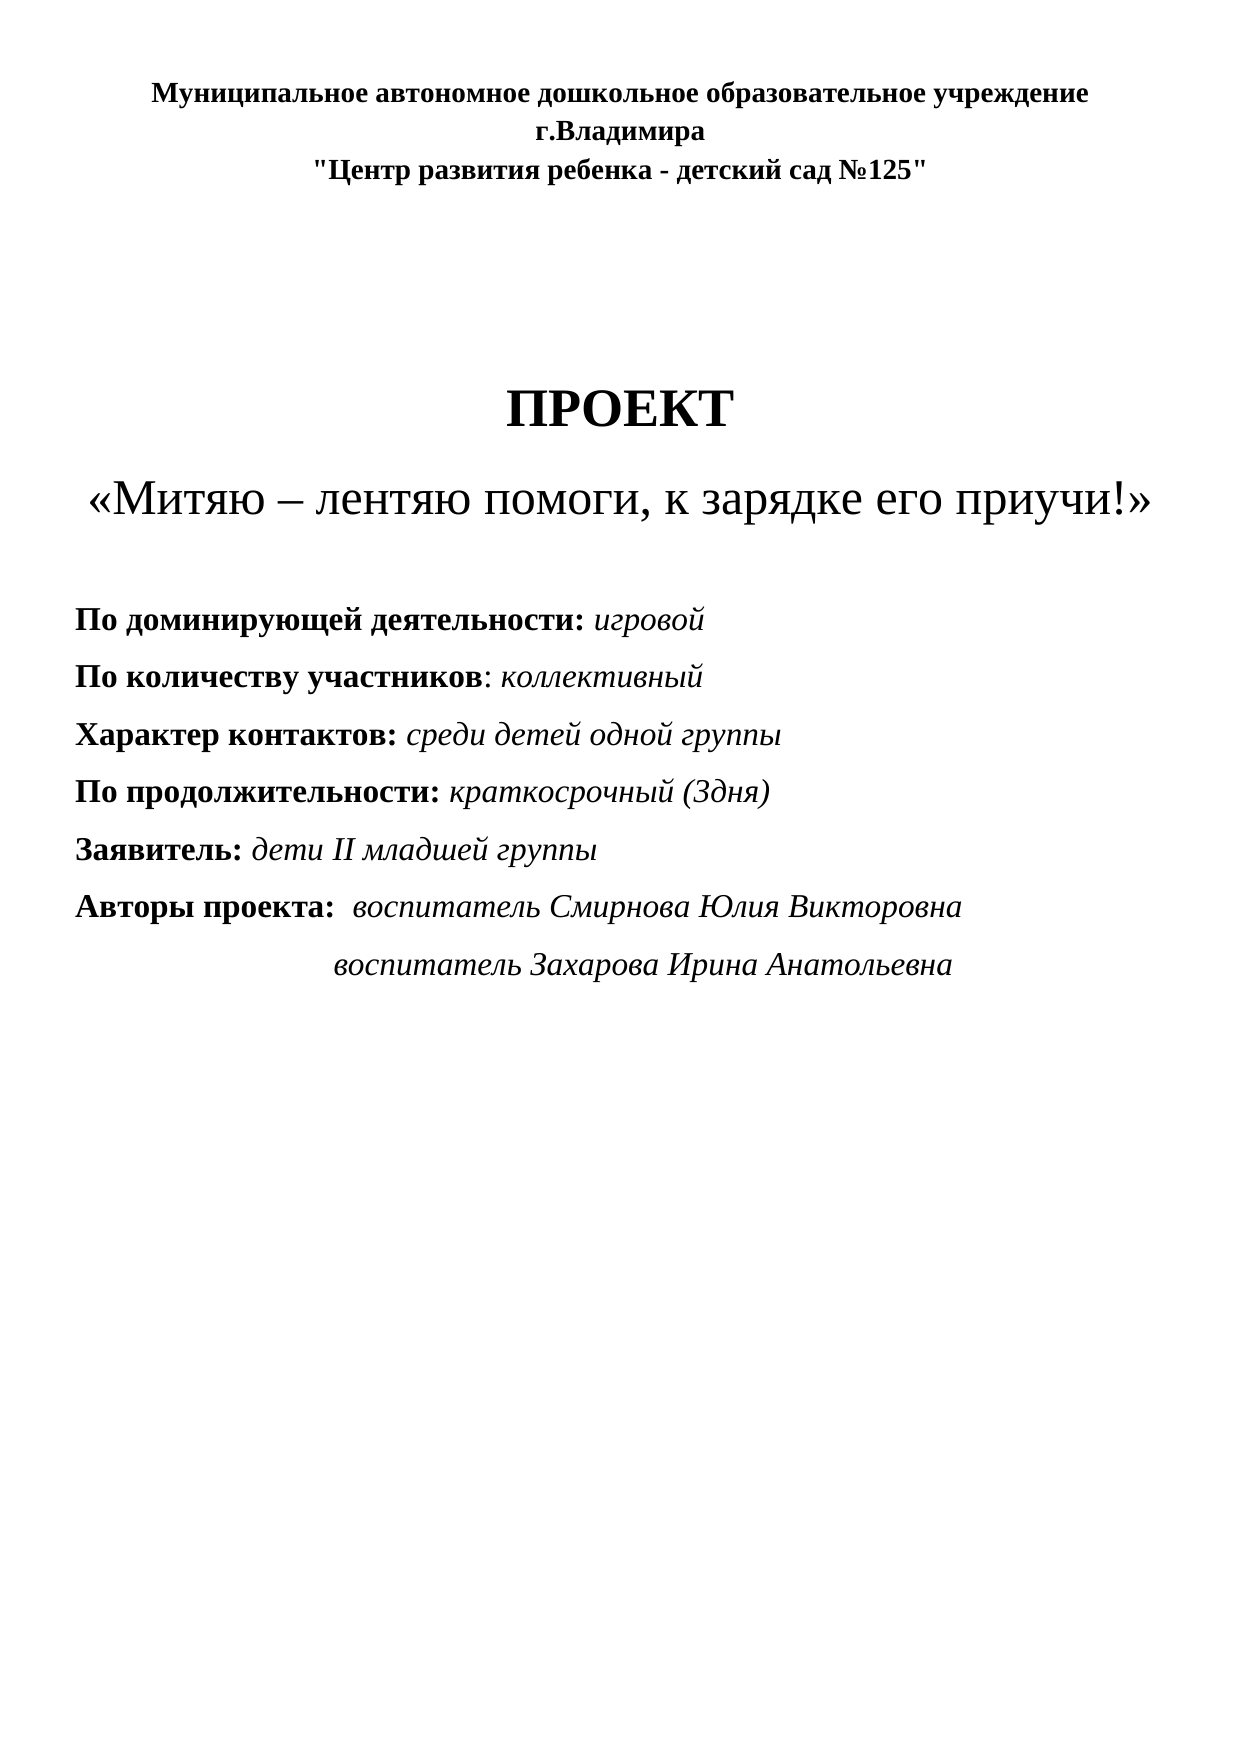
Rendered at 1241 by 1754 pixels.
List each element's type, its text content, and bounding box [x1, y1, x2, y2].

text Авторы проекта: воспитатель Смирнова Юлия Викторовна [75, 886, 1165, 924]
text воспитатель Захарова Ирина Анатольевна [75, 944, 1165, 982]
text "Центр развития ребенка - детский сад №125" [75, 152, 1165, 186]
text По продолжительности: краткосрочный (3дня) [75, 771, 1165, 809]
text ПРОЕКТ [75, 375, 1165, 438]
text По доминирующей деятельности: игровой [75, 599, 1165, 637]
text Характер контактов: среди детей одной группы [75, 714, 1165, 752]
text По количеству участников: коллективный [75, 656, 1165, 694]
text Муниципальное автономное дошкольное образовательное учреждение г.Владимира [75, 75, 1165, 147]
text Заявитель: дети II младшей группы [75, 829, 1165, 867]
text «Митяю – лентяю помоги, к зарядке его приучи!» [75, 468, 1165, 525]
